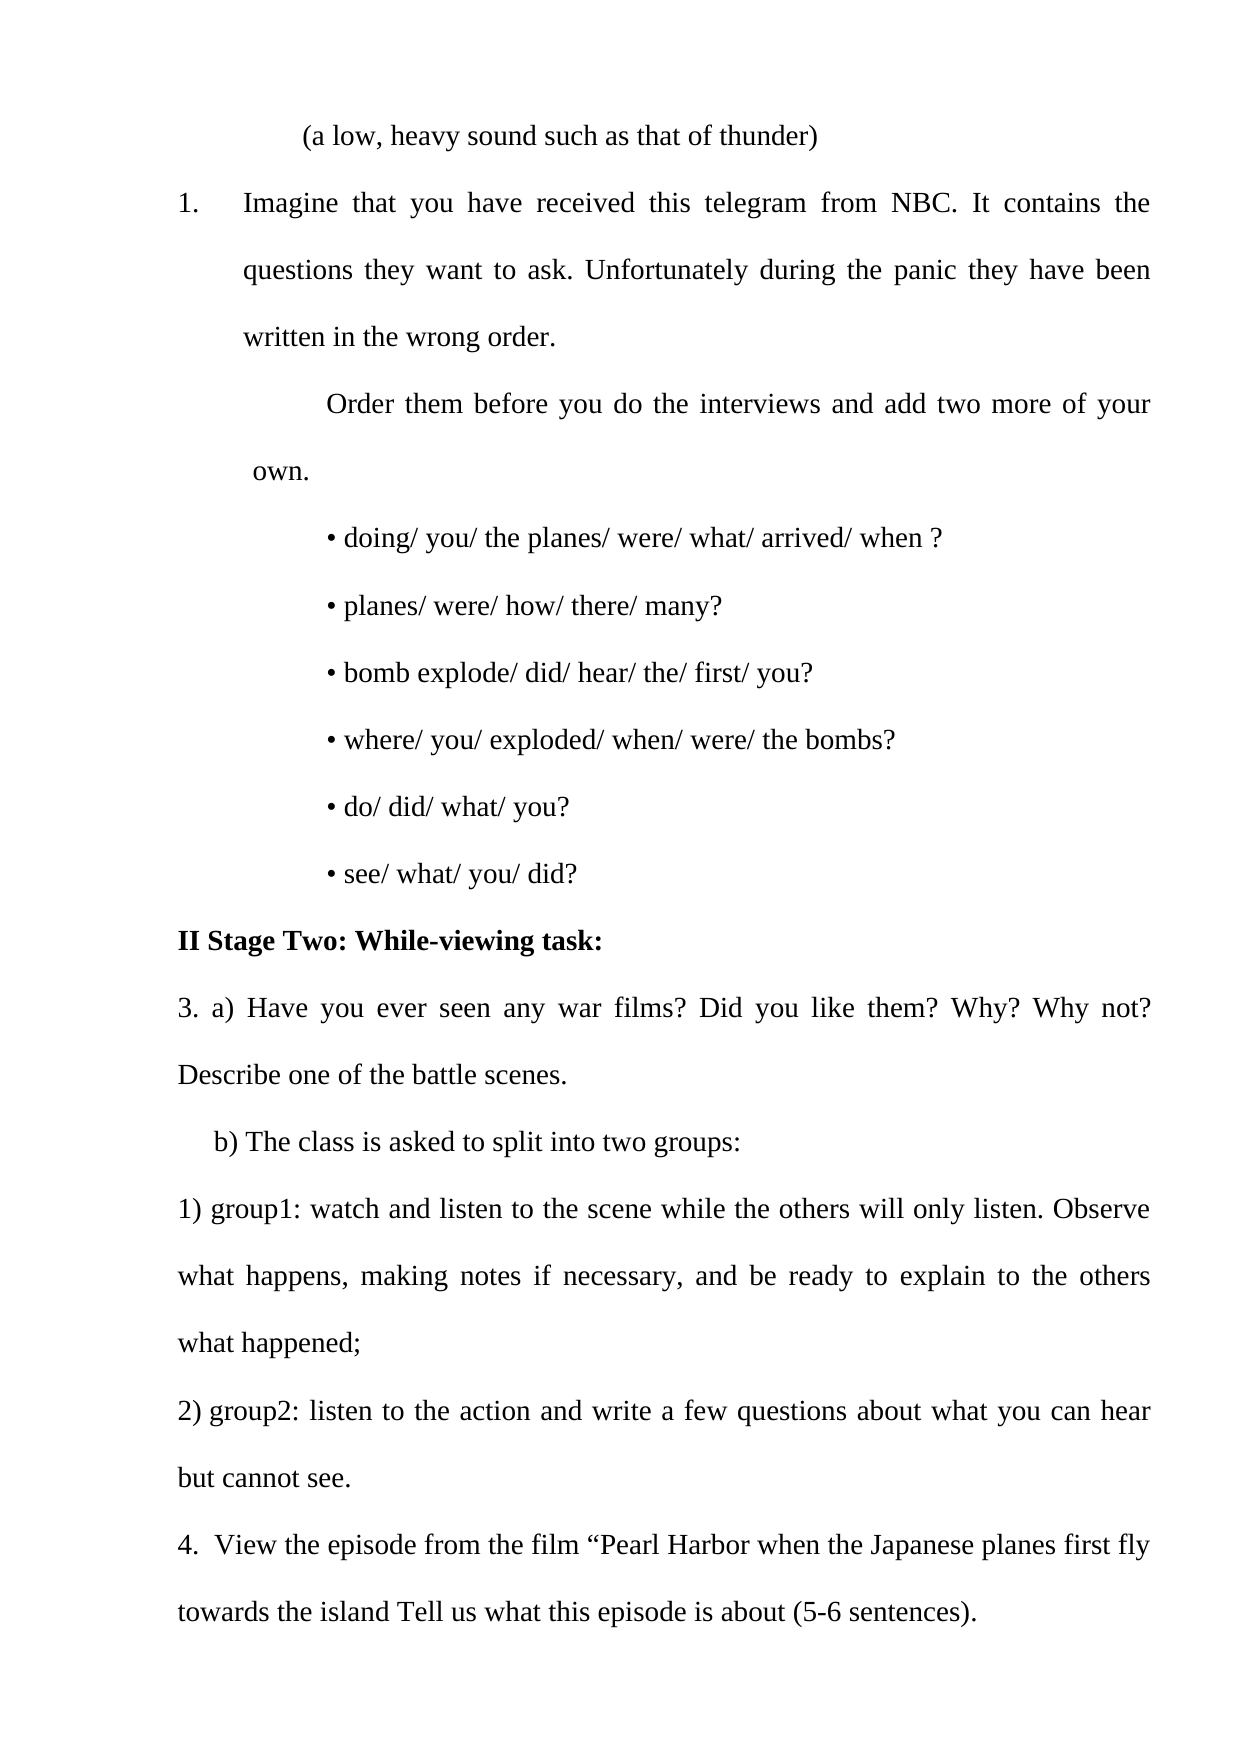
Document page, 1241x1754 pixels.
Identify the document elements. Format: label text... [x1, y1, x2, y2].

text (a low, heavy sound such as that of thunder) [177, 118, 1152, 152]
text • see/ what/ you/ did? [252, 856, 1152, 889]
text 3. a) Have you ever seen any war films? Did you like them? Why? Why not? Describe one of the battle scenes. [177, 990, 1152, 1091]
list Imagine that you have received this telegram from NBC. It contains the questions they want to ask. Unfortunately during the panic they have been written in the wrong order. [177, 185, 1152, 353]
text 1) group1: watch and listen to the scene while the others will only listen. Observe what happens, making notes if necessary, and be ready to explain to the others what happened; [177, 1191, 1152, 1359]
text II Stage Two: While-viewing task: [177, 923, 1152, 957]
text • planes/ were/ how/ there/ many? [252, 588, 1152, 621]
text 2) group2: listen to the action and write a few questions about what you can hear but cannot see. [177, 1393, 1152, 1493]
text • bomb explode/ did/ hear/ the/ first/ you? [252, 655, 1152, 688]
text b) The class is asked to split into two groups: [177, 1124, 1152, 1158]
text Order them before you do the interviews and add two more of your own. [252, 386, 1152, 487]
text • doing/ you/ the planes/ were/ what/ arrived/ when ? [252, 521, 1152, 554]
text • where/ you/ exploded/ when/ were/ the bombs? [252, 722, 1152, 755]
text 4. View the episode from the film “Pearl Harbor when the Japanese planes first fly towards the island Tell us what this episode is about (5-6 sentences). [177, 1527, 1152, 1627]
text • do/ did/ what/ you? [252, 789, 1152, 822]
